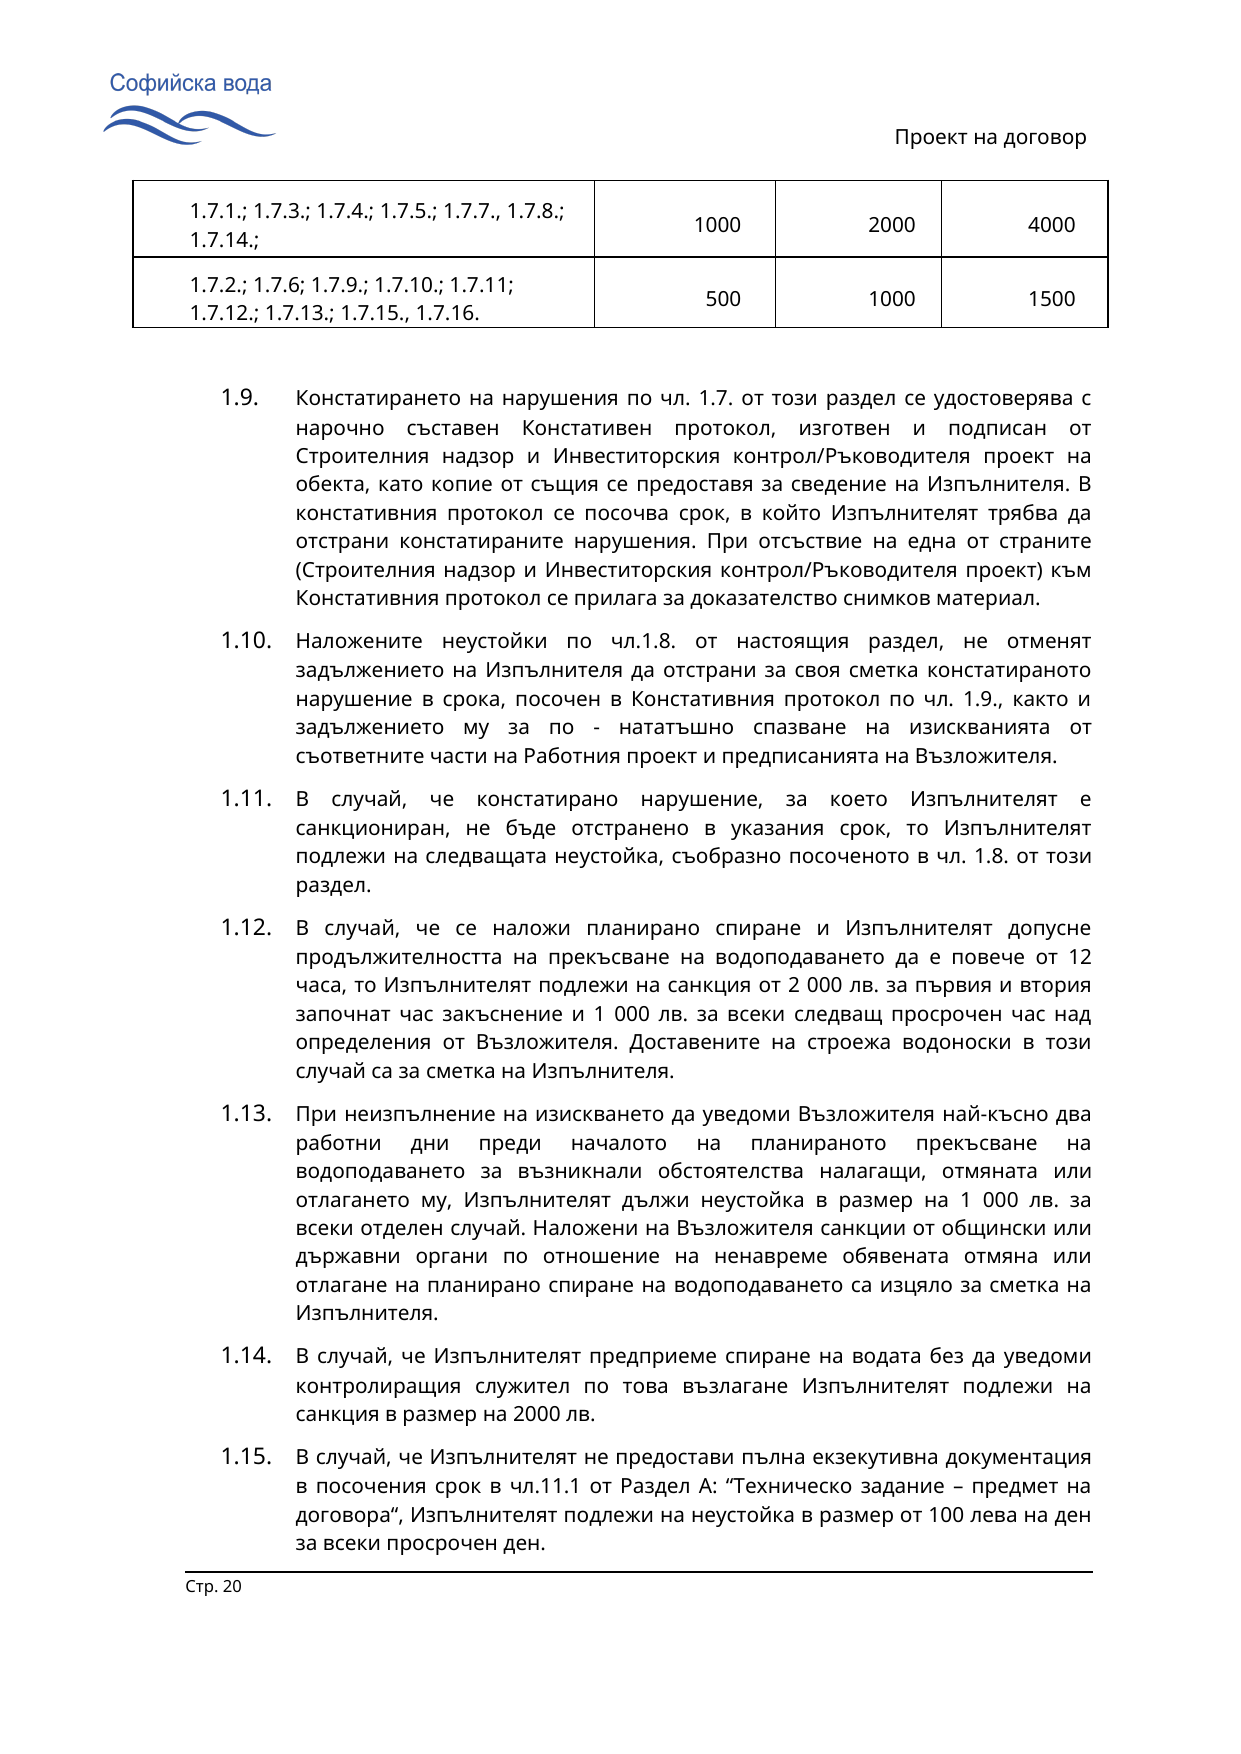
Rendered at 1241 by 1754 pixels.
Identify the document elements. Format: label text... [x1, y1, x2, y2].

table_cell 1.7.1.; 1.7.3.; 1.7.4.; 1.7.5.; 1.7.7., 1.7.8.; 1.7.14.; [134, 181, 594, 256]
table_cell 1500 [942, 258, 1107, 327]
list Наложените неустойки по чл.1.8. от настоящия раздел, не отменят задължението на Изпълнителя да отстрани за своя сметка констатираното нарушение в срока, посочен в Констативния протокол по чл. 1.9., както и задължението му за по - нататъшно спазване на изискванията от съответните части на Работния проект и предписанията на Възложителя. [220, 624, 1093, 769]
list В случай, че се наложи планирано спиране и Изпълнителят допусне продължителността на прекъсване на водоподаването да е повече от 12 часа, то Изпълнителят подлежи на санкция от 2 000 лв. за първия и втория започнат час закъснение и 1 000 лв. за всеки следващ просрочен час над определения от Възложителя. Доставените на строежа водоноски в този случай са за сметка на Изпълнителя. [220, 911, 1093, 1084]
list В случай, че Изпълнителят предприеме спиране на водата без да уведоми контролиращия служител по това възлагане Изпълнителят подлежи на санкция в размер на 2000 лв. [220, 1339, 1093, 1428]
list При неизпълнение на изискването да уведоми Възложителя най-късно два работни дни преди началото на планираното прекъсване на водоподаването за възникнали обстоятелства налагащи, отмяната или отлагането му, Изпълнителят дължи неустойка в размер на 1 000 лв. за всеки отделен случай. Наложени на Възложителя санкции от общински или държавни органи по отношение на ненавреме обявената отмяна или отлагане на планирано спиране на водоподаването са изцяло за сметка на Изпълнителя. [220, 1097, 1093, 1327]
picture [103, 73, 277, 145]
list В случай, че Изпълнителят не предостави пълна екзекутивна документация в посочения срок в чл.11.1 от Раздел А: “Техническо задание – предмет на договора“, Изпълнителят подлежи на неустойка в размер от 100 лева на ден за всеки просрочен ден. [220, 1440, 1093, 1557]
table_cell 1000 [776, 258, 941, 327]
table_cell 2000 [776, 181, 941, 256]
table_cell 4000 [942, 181, 1107, 256]
table_cell 1.7.2.; 1.7.6; 1.7.9.; 1.7.10.; 1.7.11; 1.7.12.; 1.7.13.; 1.7.15., 1.7.16. [134, 258, 594, 327]
list Констатирането на нарушения по чл. 1.7. от този раздел се удостоверява с нарочно съставен Констативен протокол, изготвен и подписан от Строителния надзор и Инвеститорския контрол/Ръководителя проект на обекта, като копие от същия се предоставя за сведение на Изпълнителя. В констативния протокол се посочва срок, в който Изпълнителят трябва да отстрани констатираните нарушения. При отсъствие на една от страните (Строителния надзор и Инвеститорския контрол/Ръководителя проект) към Констативния протокол се прилага за доказателство снимков материал. [220, 381, 1093, 612]
list В случай, че констатирано нарушение, за което Изпълнителят е санкциониран, не бъде отстранено в указания срок, то Изпълнителят подлежи на следващата неустойка, съобразно посоченото в чл. 1.8. от този раздел. [220, 782, 1093, 898]
table_cell 1000 [595, 181, 775, 256]
table_cell 500 [595, 258, 775, 327]
